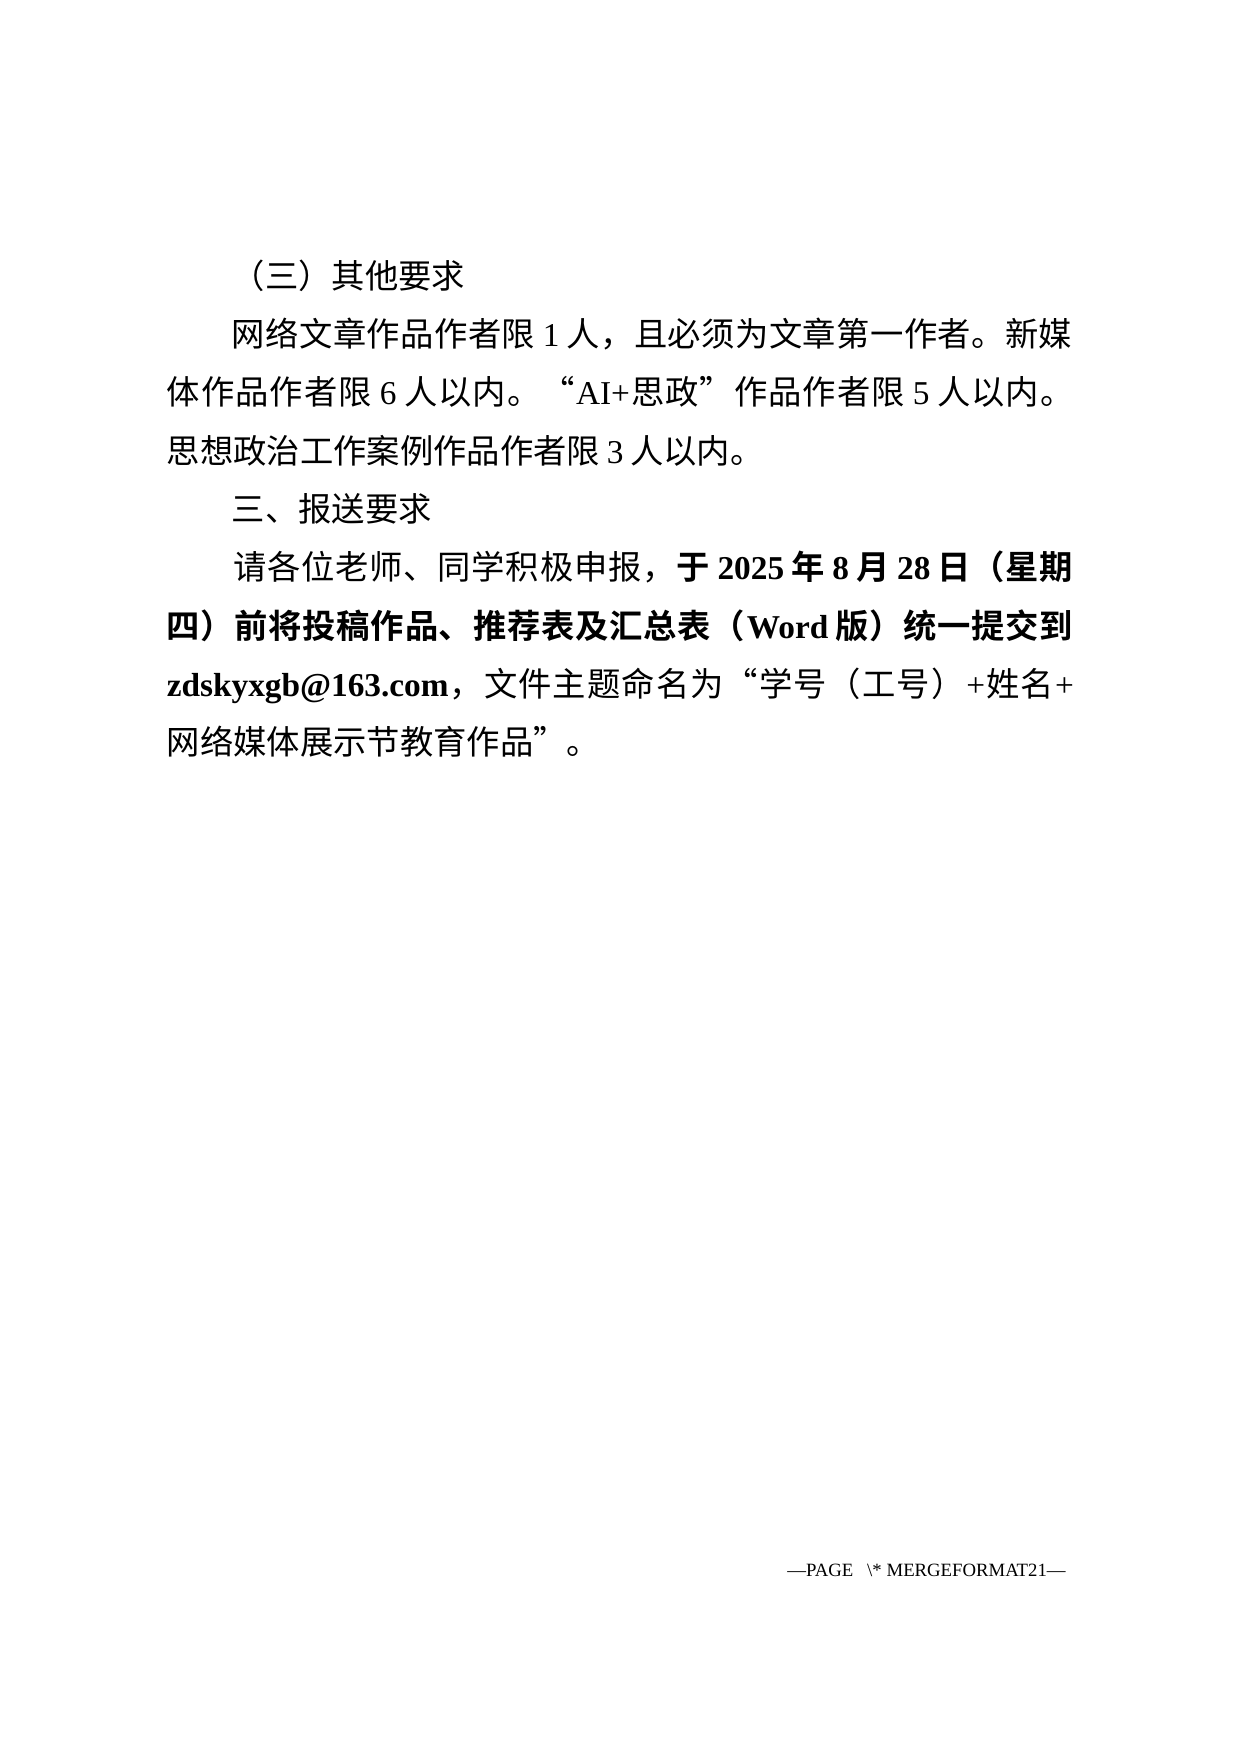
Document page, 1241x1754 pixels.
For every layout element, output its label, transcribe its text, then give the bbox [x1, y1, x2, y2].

text （三）其他要求 [232, 241, 1074, 300]
text 网络文章作品作者限1人，且必须为文章第一作者。新媒体作品作者限6人以内。“AI+思政”作品作者限5人以内。思想政治工作案例作品作者限3人以内。 [167, 300, 1074, 475]
text 请各位老师、同学积极申报，于2025年8月28日（星期四）前将投稿作品、推荐表及汇总表（Word版）统一提交到zdskyxgb@163.com，文件主题命名为“学号（工号）+姓名+网络媒体展示节教育作品”。 [167, 533, 1074, 766]
text 三、报送要求 [167, 475, 1074, 533]
